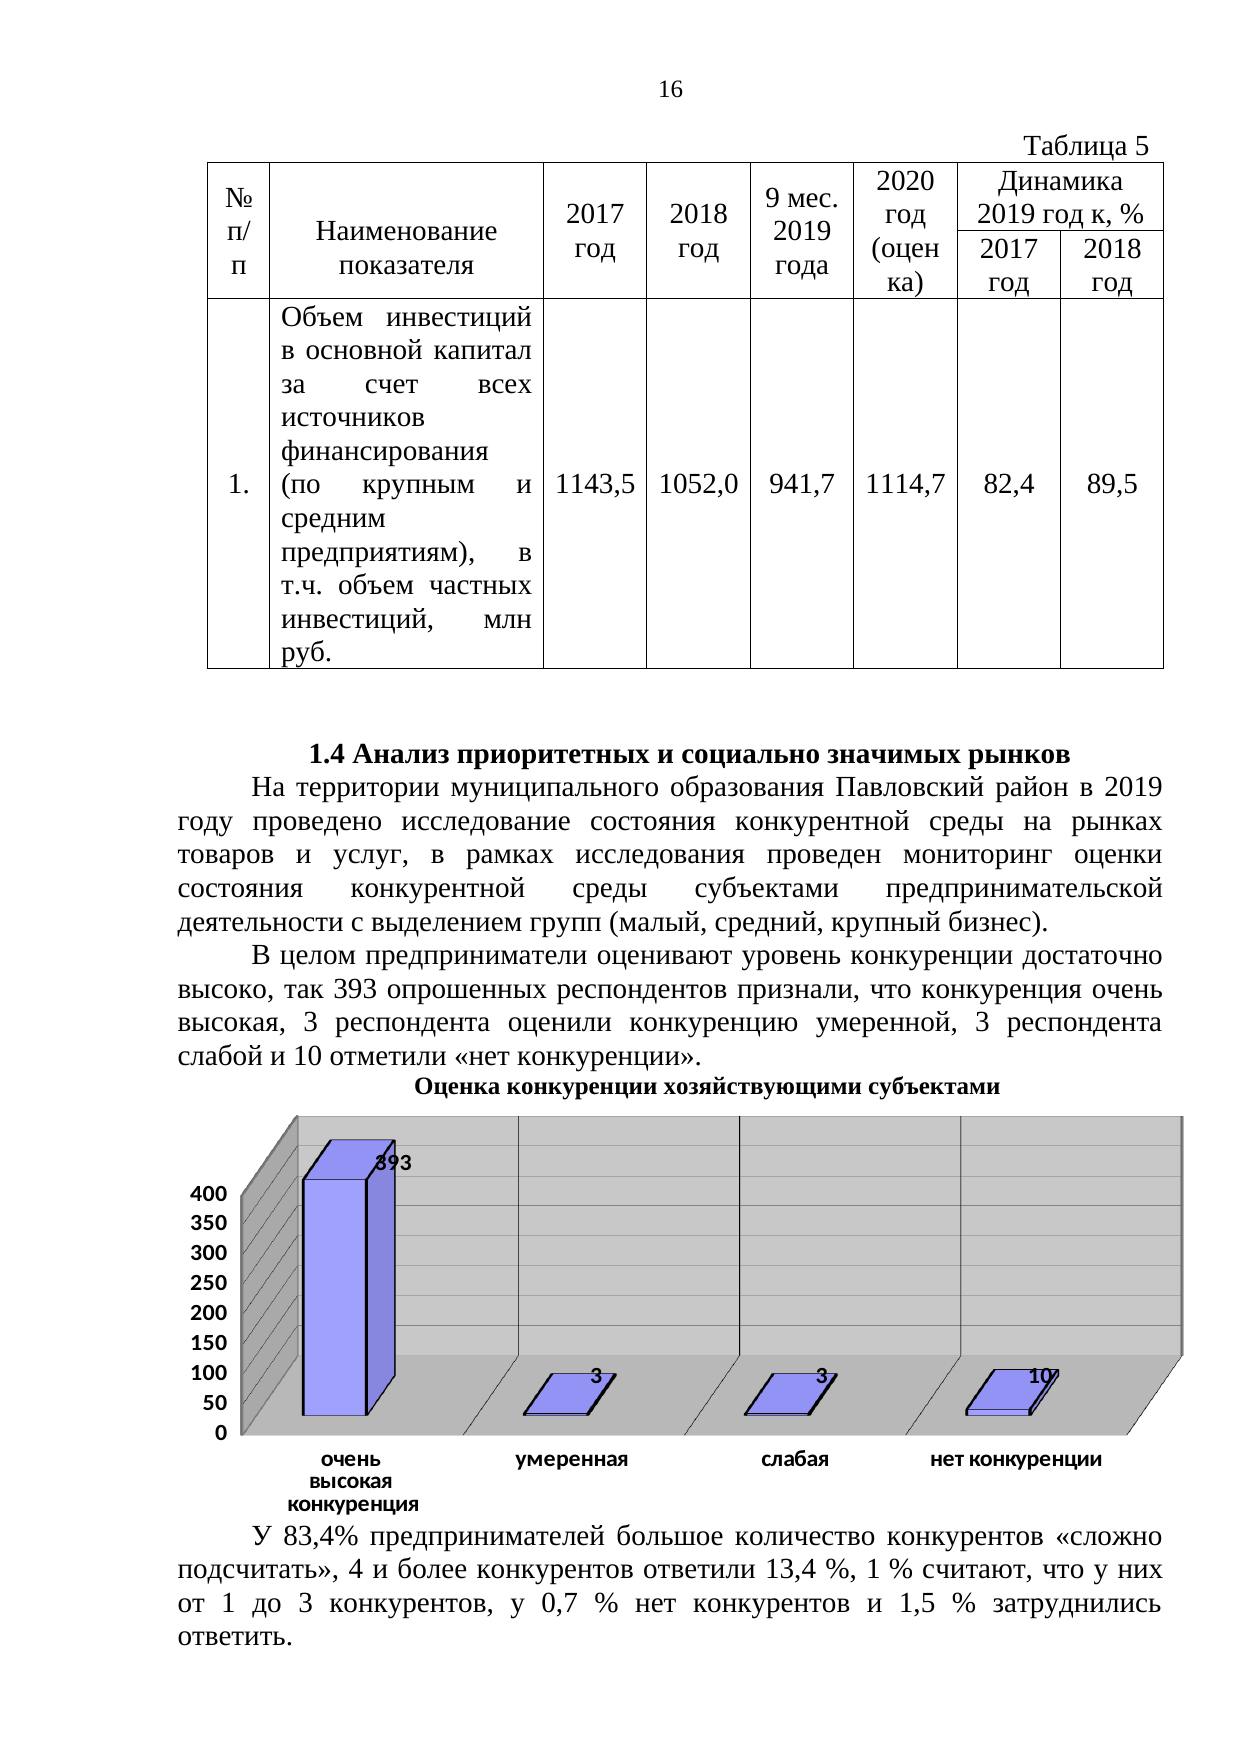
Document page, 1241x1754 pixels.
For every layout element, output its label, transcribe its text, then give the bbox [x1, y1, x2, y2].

table_cell 82,4 [958, 299, 1060, 668]
table_header Динамика 2019 год к, % [958, 163, 1163, 230]
table_header 2020 год (оценка) [854, 163, 957, 298]
table_header Наименование показателя [270, 163, 543, 298]
table_cell Объем инвестиций в основной капитал за счет всех источников финансирования (по крупным и средним предприятиям), в т.ч. объем частных инвестиций, млн руб. [270, 299, 543, 668]
table_cell 2018 год [1061, 231, 1163, 298]
table_cell 1143,5 [544, 299, 646, 668]
text У 83,4% предпринимателей большое количество конкурентов «сложно подсчитать», 4 и более конкурентов ответили 13,4 %, 1 % считают, что у них от 1 до 3 конкурентов, у 0,7 % нет конкурентов и 1,5 % затруднились ответить. [177, 1518, 1163, 1652]
text 1.4 Анализ приоритетных и социально значимых рынков [216, 736, 1163, 769]
table_header 2018 год [647, 163, 750, 298]
table_cell 2017 год [958, 231, 1060, 298]
table_header № п/п [208, 163, 269, 298]
table_header 9 мес. 2019 года [751, 163, 853, 298]
table_cell 1114,7 [854, 299, 957, 668]
text Таблица 5 [177, 128, 1163, 162]
table_cell 89,5 [1061, 299, 1163, 668]
table_cell 941,7 [751, 299, 853, 668]
table_header 2017 год [544, 163, 646, 298]
text В целом предприниматели оценивают уровень конкуренции достаточно высоко, так 393 опрошенных респондентов признали, что конкуренция очень высокая, 3 респондента оценили конкуренцию умеренной, 3 респондента слабой и 10 отметили «нет конкуренции». [177, 937, 1163, 1071]
table_cell 1052,0 [647, 299, 750, 668]
text Оценка конкуренции хозяйствующими субъектами [177, 1071, 1163, 1100]
text На территории муниципального образования Павловский район в 2019 году проведено исследование состояния конкурентной среды на рынках товаров и услуг, в рамках исследования проведен мониторинг оценки состояния конкурентной среды субъектами предпринимательской деятельности с выделением групп (малый, средний, крупный бизнес). [177, 769, 1163, 937]
table_cell 1. [208, 299, 269, 668]
